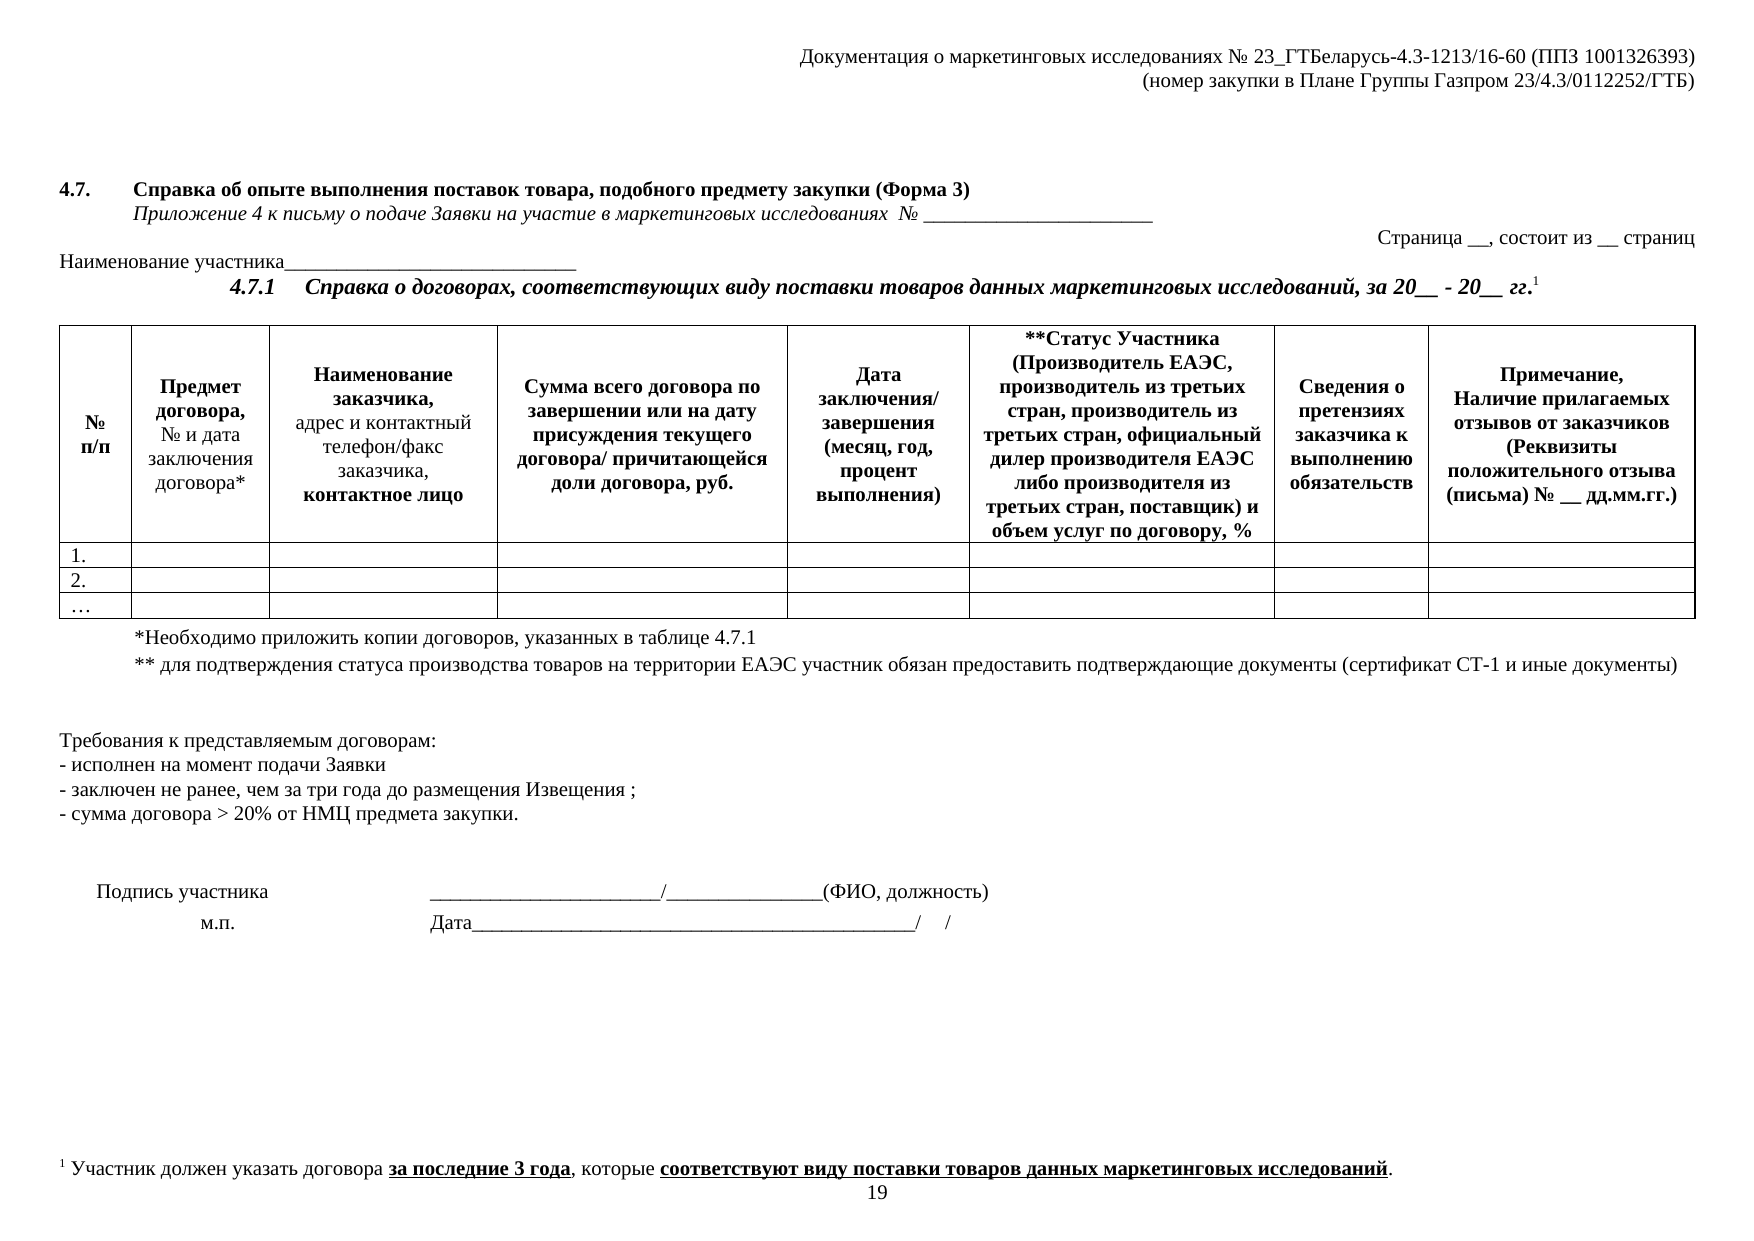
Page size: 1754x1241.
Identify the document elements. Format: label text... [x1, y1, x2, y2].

table_cell 2. [60, 568, 131, 592]
table_cell [970, 543, 1274, 567]
text Страница __, состоит из __ страниц [59, 225, 1695, 249]
table_cell [132, 568, 269, 592]
table_header Дата заключения/ завершения (месяц, год, процент выполнения) [788, 326, 969, 542]
table_cell [132, 593, 269, 617]
table_cell [270, 593, 497, 617]
table_header Наименование заказчика, адрес и контактный телефон/факс заказчика, контактное лицо [270, 326, 497, 542]
table_header Сведения о претензиях заказчика к выполнению обязательств [1275, 326, 1428, 542]
list *Необходимо приложить копии договоров, указанных в таблице 4.7.1 [134, 625, 1695, 649]
table_cell … [60, 593, 131, 617]
text - исполнен на момент подачи Заявки [59, 752, 1695, 776]
table_cell [270, 568, 497, 592]
table_cell [788, 593, 969, 617]
table_cell [270, 543, 497, 567]
table_cell [1275, 568, 1428, 592]
table_header **Статус Участника (Производитель ЕАЭС, производитель из третьих стран, производитель из третьих стран, официальный дилер производителя ЕАЭС либо производителя из третьих стран, поставщик) и объем услуг по договору, % [970, 326, 1274, 542]
text Подпись участника /_______________(ФИО, должность) [96, 879, 1695, 903]
table_header Предмет договора, № и дата заключения договора* [132, 326, 269, 542]
table_cell [1429, 568, 1694, 592]
table_header № п/п [60, 326, 131, 542]
text м.п. Дата / / [96, 909, 1695, 934]
table_cell [498, 543, 787, 567]
table_cell [788, 568, 969, 592]
table_cell [788, 543, 969, 567]
table_cell [1429, 593, 1694, 617]
table_cell [1275, 543, 1428, 567]
table_cell [1275, 593, 1428, 617]
table_cell [970, 568, 1274, 592]
table_cell [498, 568, 787, 592]
text Наименование участника____________________________ [59, 249, 1695, 273]
text - заключен не ранее, чем за три года до размещения Извещения ; [59, 776, 1695, 801]
table_cell [498, 593, 787, 617]
table_header Сумма всего договора по завершении или на дату присуждения текущего договора/ причитающейся доли договора, руб. [498, 326, 787, 542]
list ** для подтверждения статуса производства товаров на территории ЕАЭС участник обязан предоставить подтверждающие документы (сертификат СТ-1 и иные документы) [134, 652, 1695, 676]
text Требования к представляемым договорам: [59, 728, 1695, 752]
table_cell [970, 593, 1274, 617]
text Приложение 4 к письму о подаче Заявки на участие в маркетинговых исследованиях № ______________________ [59, 201, 1695, 225]
list Справка об опыте выполнения поставок товара, подобного предмету закупки (Форма 3) [59, 177, 1695, 201]
table_cell [132, 543, 269, 567]
text - сумма договора > 20% от НМЦ предмета закупки. [59, 801, 1695, 824]
table_cell [1429, 543, 1694, 567]
table_header Примечание, Наличие прилагаемых отзывов от заказчиков (Реквизиты положительного отзыва (письма) № __ дд.мм.гг.) [1429, 326, 1694, 542]
table_cell 1. [60, 543, 131, 567]
list Справка о договорах, соответствующих виду поставки товаров данных маркетинговых исследований, за 20__ - 20__ гг. [74, 273, 1695, 300]
